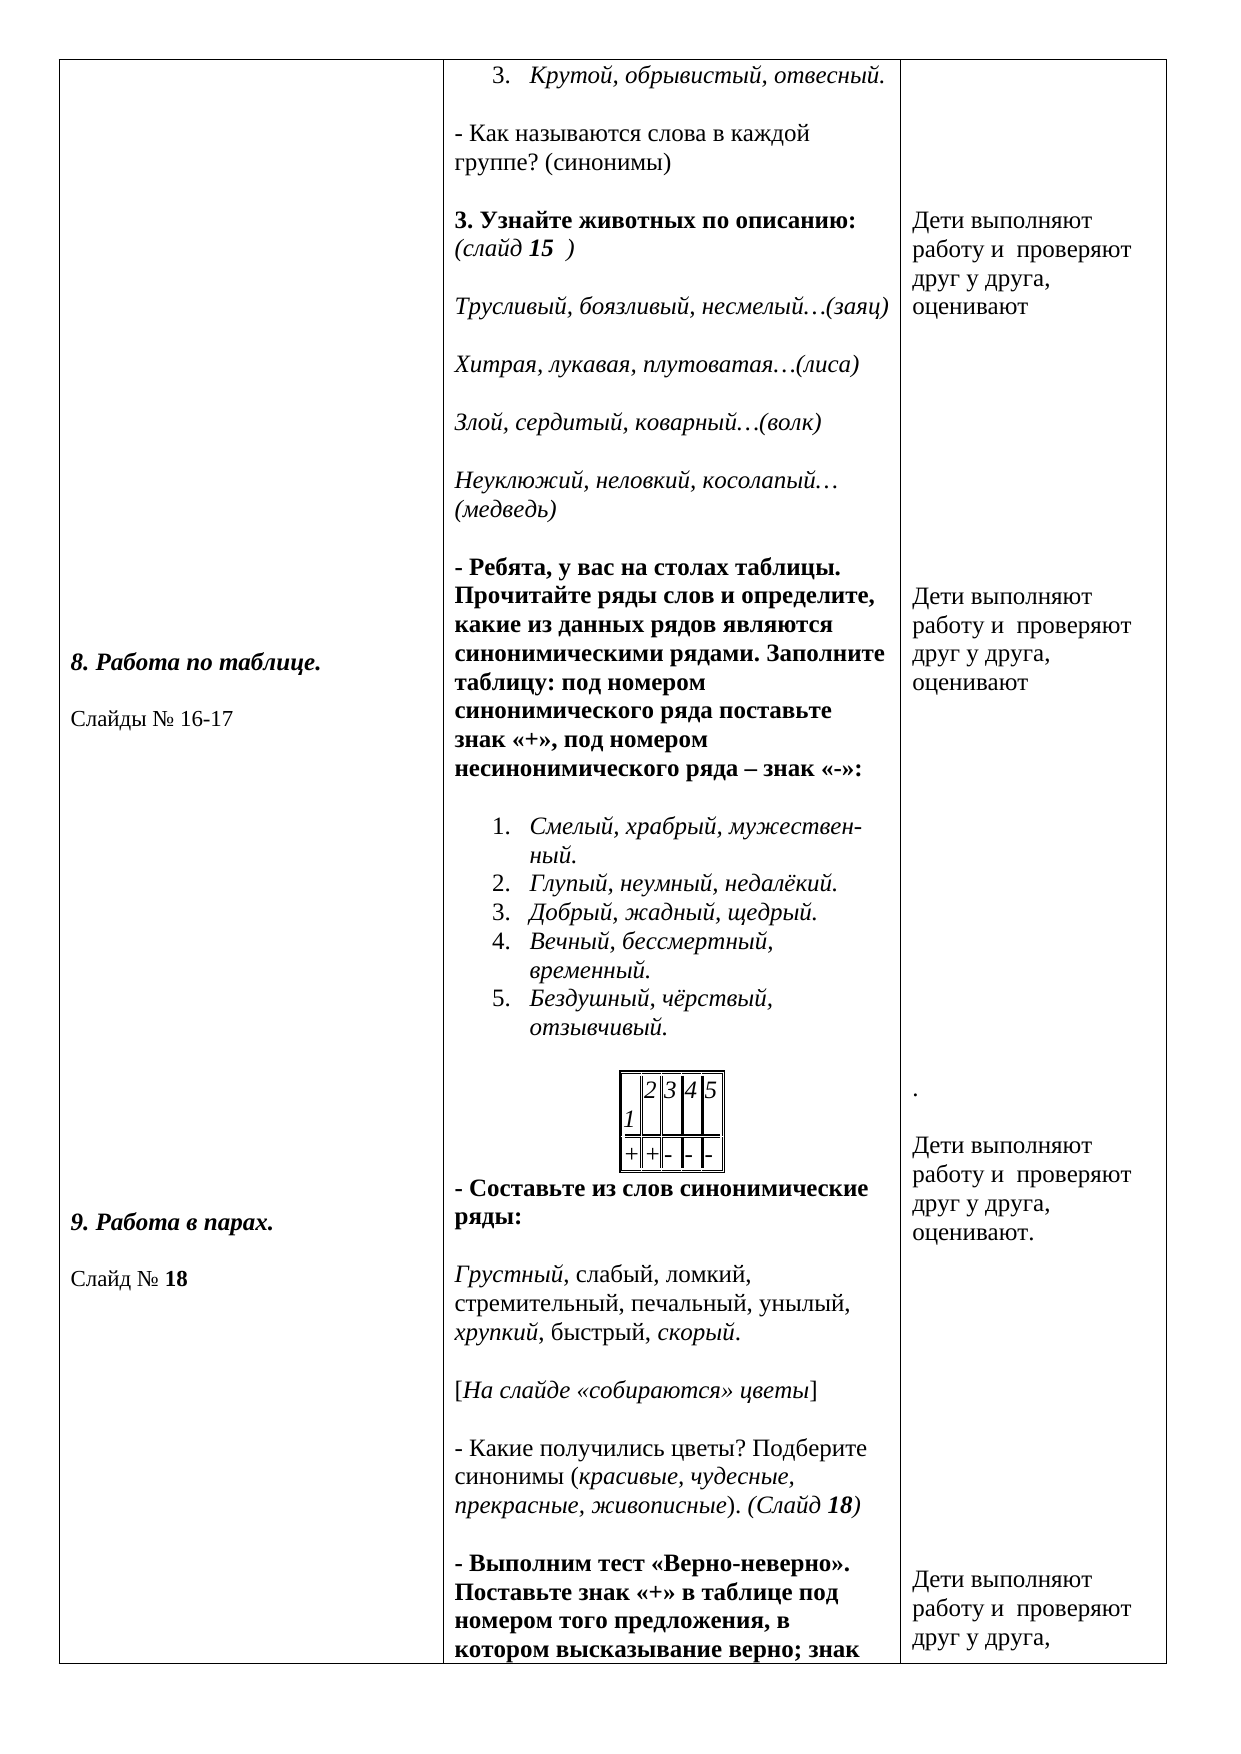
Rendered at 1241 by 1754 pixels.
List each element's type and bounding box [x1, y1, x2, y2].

table_cell [60, 60, 443, 1663]
table_cell [444, 60, 900, 1663]
table_cell [901, 60, 1166, 1663]
